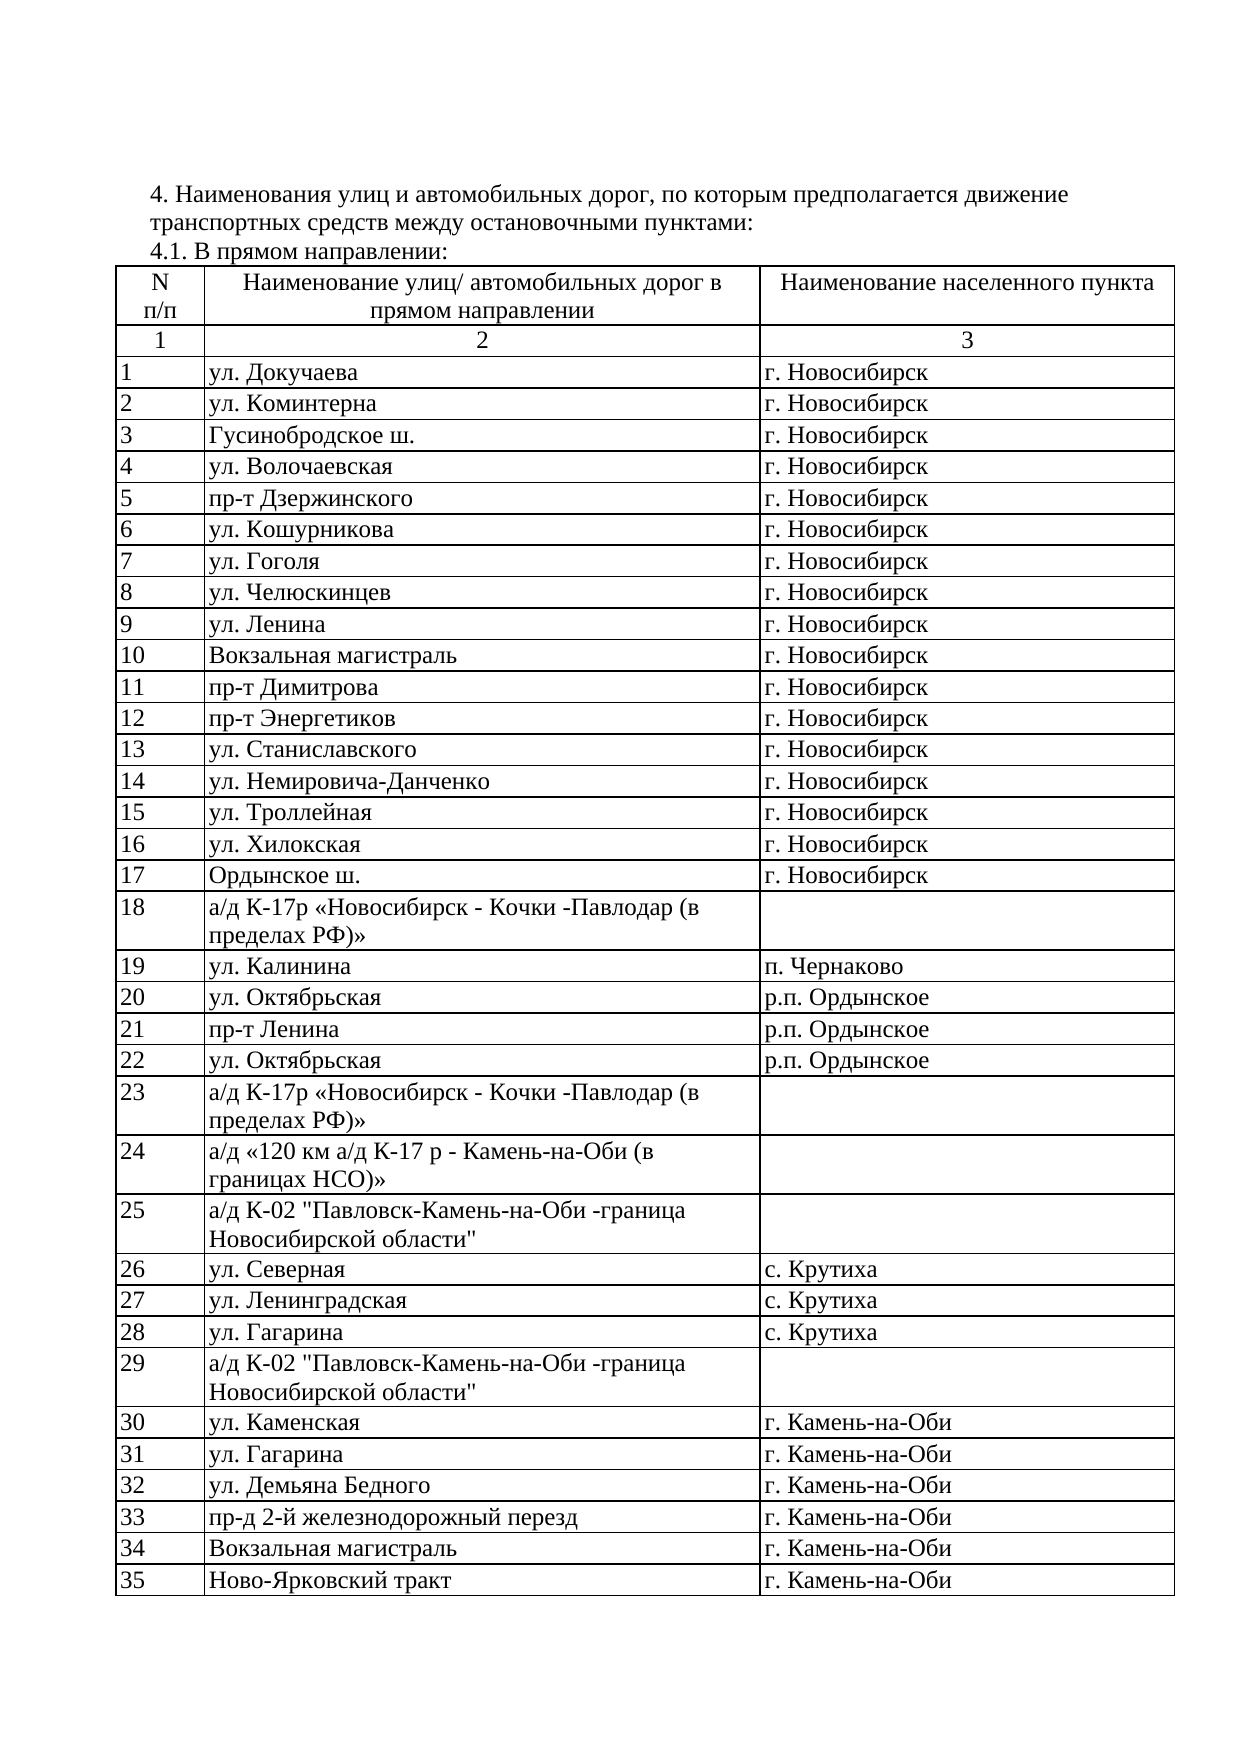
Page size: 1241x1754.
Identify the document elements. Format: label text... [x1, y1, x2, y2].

table_header Наименование улиц/ автомобильных дорог в прямом направлении [205, 267, 759, 324]
table_cell пр-д 2-й железнодорожный перезд [205, 1502, 759, 1532]
table_cell ул. Кошурникова [205, 515, 759, 544]
table_cell 3 [117, 420, 204, 450]
table_cell г. Камень-на-Оби [761, 1407, 1174, 1437]
table_cell 27 [117, 1286, 204, 1315]
table_cell г. Камень-на-Оби [761, 1565, 1174, 1594]
table_cell г. Новосибирск [761, 420, 1174, 450]
table_header N п/п [117, 267, 204, 324]
table_cell [761, 1348, 1174, 1406]
table_cell с. Крутиха [761, 1286, 1174, 1315]
table_cell а/д «120 км а/д К-17 р - Камень-на-Оби (в границах НСО)» [205, 1136, 759, 1193]
table_cell ул. Хилокская [205, 829, 759, 859]
table_cell а/д К-02 "Павловск-Камень-на-Оби -граница Новосибирской области" [205, 1195, 759, 1252]
table_cell Ново-Ярковский тракт [205, 1565, 759, 1594]
table_cell пр-т Дзержинского [205, 483, 759, 513]
table_cell ул. Гагарина [205, 1439, 759, 1469]
text 4.1. В прямом направлении: [150, 236, 1090, 265]
table_cell ул. Каменская [205, 1407, 759, 1437]
table_cell г. Новосибирск [761, 515, 1174, 544]
table_cell г. Новосибирск [761, 829, 1174, 859]
table_cell ул. Калинина [205, 951, 759, 981]
table_cell г. Новосибирск [761, 672, 1174, 702]
table_cell 25 [117, 1195, 204, 1252]
table_cell р.п. Ордынское [761, 1045, 1174, 1075]
table_cell 9 [117, 609, 204, 639]
table_cell пр-т Ленина [205, 1014, 759, 1044]
table_cell ул. Демьяна Бедного [205, 1470, 759, 1500]
table_cell 2 [117, 389, 204, 418]
text 4. Наименования улиц и автомобильных дорог, по которым предполагается движение транспортных средств между остановочными пунктами: [150, 179, 1090, 236]
table_cell а/д К-17р «Новосибирск - Кочки -Павлодар (в пределах РФ)» [205, 1077, 759, 1134]
table_cell г. Новосибирск [761, 483, 1174, 513]
table_cell пр-т Димитрова [205, 672, 759, 702]
table_cell 26 [117, 1254, 204, 1284]
table_cell ул. Октябрьская [205, 1045, 759, 1075]
table_cell р.п. Ордынское [761, 1014, 1174, 1044]
table_cell ул. Волочаевская [205, 452, 759, 481]
table_cell ул. Немировича-Данченко [205, 766, 759, 796]
table_cell 30 [117, 1407, 204, 1437]
table_cell 10 [117, 640, 204, 670]
table_cell Ордынское ш. [205, 861, 759, 890]
table_cell ул. Челюскинцев [205, 577, 759, 607]
table_cell ул. Докучаева [205, 357, 759, 387]
table_cell 20 [117, 982, 204, 1012]
table_cell г. Новосибирск [761, 735, 1174, 764]
table_header Наименование населенного пункта [761, 267, 1174, 324]
table_cell 21 [117, 1014, 204, 1044]
table_cell с. Крутиха [761, 1317, 1174, 1347]
table_cell 6 [117, 515, 204, 544]
table_cell 19 [117, 951, 204, 981]
table_cell 18 [117, 892, 204, 949]
table_cell [761, 1136, 1174, 1193]
table_cell ул. Станиславского [205, 735, 759, 764]
table_cell 35 [117, 1565, 204, 1594]
table_cell 4 [117, 452, 204, 481]
table_cell г. Новосибирск [761, 766, 1174, 796]
table_cell 1 [117, 326, 204, 356]
table_cell Вокзальная магистраль [205, 640, 759, 670]
table_cell Гусинобродское ш. [205, 420, 759, 450]
table_cell г. Камень-на-Оби [761, 1533, 1174, 1563]
table_cell г. Камень-на-Оби [761, 1502, 1174, 1532]
table_cell р.п. Ордынское [761, 982, 1174, 1012]
table_cell 16 [117, 829, 204, 859]
table_cell ул. Ленина [205, 609, 759, 639]
table_cell 33 [117, 1502, 204, 1532]
table_cell г. Новосибирск [761, 452, 1174, 481]
table_cell ул. Коминтерна [205, 389, 759, 418]
table_cell 1 [117, 357, 204, 387]
table_cell с. Крутиха [761, 1254, 1174, 1284]
table_cell г. Новосибирск [761, 389, 1174, 418]
table_cell 17 [117, 861, 204, 890]
table_cell п. Чернаково [761, 951, 1174, 981]
table_cell [761, 1195, 1174, 1252]
table_cell 15 [117, 798, 204, 827]
table_cell ул. Гоголя [205, 546, 759, 576]
table_cell г. Новосибирск [761, 861, 1174, 890]
table_cell г. Камень-на-Оби [761, 1470, 1174, 1500]
table_cell 5 [117, 483, 204, 513]
table_cell г. Новосибирск [761, 703, 1174, 733]
table_cell 31 [117, 1439, 204, 1469]
table_cell 8 [117, 577, 204, 607]
table_cell г. Новосибирск [761, 640, 1174, 670]
table_cell г. Камень-на-Оби [761, 1439, 1174, 1469]
table_cell 22 [117, 1045, 204, 1075]
table_cell Вокзальная магистраль [205, 1533, 759, 1563]
table_cell пр-т Энергетиков [205, 703, 759, 733]
table_cell 12 [117, 703, 204, 733]
table_cell [761, 892, 1174, 949]
table_cell 3 [761, 326, 1174, 356]
table_cell а/д К-02 "Павловск-Камень-на-Оби -граница Новосибирской области" [205, 1348, 759, 1406]
table_cell г. Новосибирск [761, 609, 1174, 639]
table_cell ул. Октябрьская [205, 982, 759, 1012]
table_cell 7 [117, 546, 204, 576]
table_cell ул. Гагарина [205, 1317, 759, 1347]
table_cell г. Новосибирск [761, 357, 1174, 387]
table_cell ул. Северная [205, 1254, 759, 1284]
table_cell [761, 1077, 1174, 1134]
table_cell ул. Троллейная [205, 798, 759, 827]
table_cell ул. Ленинградская [205, 1286, 759, 1315]
table_cell 32 [117, 1470, 204, 1500]
table_cell 23 [117, 1077, 204, 1134]
table_cell г. Новосибирск [761, 798, 1174, 827]
table_cell 34 [117, 1533, 204, 1563]
table_cell 11 [117, 672, 204, 702]
table_cell 28 [117, 1317, 204, 1347]
table_cell г. Новосибирск [761, 577, 1174, 607]
table_cell а/д К-17р «Новосибирск - Кочки -Павлодар (в пределах РФ)» [205, 892, 759, 949]
table_cell 24 [117, 1136, 204, 1193]
table_cell 2 [205, 326, 759, 356]
table_cell 14 [117, 766, 204, 796]
table_cell 13 [117, 735, 204, 764]
table_cell г. Новосибирск [761, 546, 1174, 576]
table_cell 29 [117, 1348, 204, 1406]
